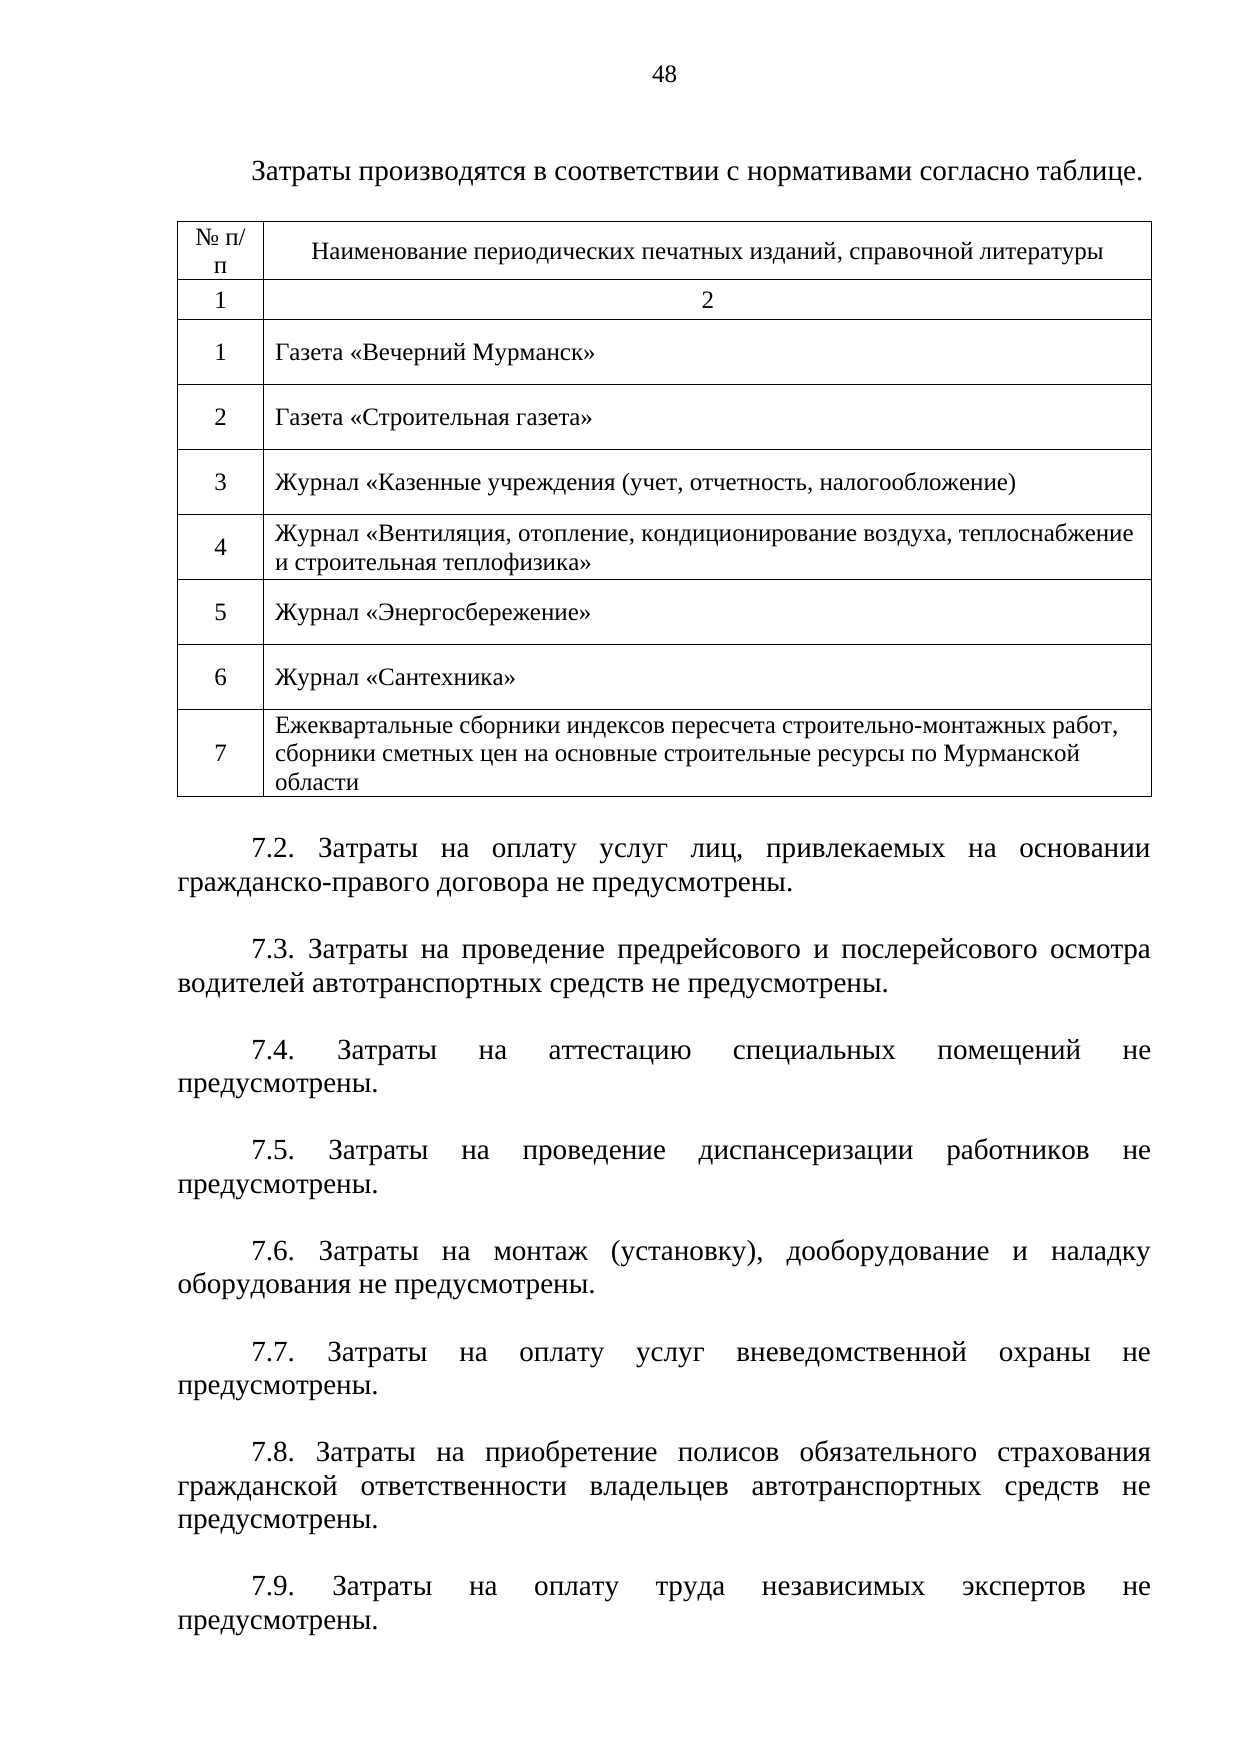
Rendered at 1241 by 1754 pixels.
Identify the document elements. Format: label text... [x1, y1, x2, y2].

table_cell 1 [178, 280, 263, 319]
table_cell 7 [178, 710, 263, 796]
table_cell 1 [178, 320, 263, 384]
table_cell 3 [178, 450, 263, 514]
table_cell 5 [178, 580, 263, 644]
table_cell Журнал «Вентиляция, отопление, кондиционирование воздуха, теплоснабжение и строительная теплофизика» [264, 515, 1151, 579]
list Затраты на аттестацию специальных помещений не предусмотрены. [177, 1032, 1152, 1099]
list Затраты производятся в соответствии с нормативами согласно таблице. [177, 153, 1152, 187]
list Затраты на проведение предрейсового и послерейсового осмотра водителей автотранспортных средств не предусмотрены. [177, 931, 1152, 998]
table_cell Газета «Вечерний Мурманск» [264, 320, 1151, 384]
table_cell 4 [178, 515, 263, 579]
table_cell 2 [178, 385, 263, 449]
table_cell 6 [178, 645, 263, 709]
list Затраты на оплату услуг лиц, привлекаемых на основании гражданско-правого договора не предусмотрены. [177, 831, 1152, 898]
table_cell Журнал «Энергосбережение» [264, 580, 1151, 644]
table_cell Журнал «Казенные учреждения (учет, отчетность, налогообложение) [264, 450, 1151, 514]
table_header № п/п [178, 222, 263, 279]
list Затраты на проведение диспансеризации работников не предусмотрены. [177, 1132, 1152, 1199]
list Затраты на оплату услуг вневедомственной охраны не предусмотрены. [177, 1334, 1152, 1401]
table_cell 2 [264, 280, 1151, 319]
list Затраты на монтаж (установку), дооборудование и наладку оборудования не предусмотрены. [177, 1233, 1152, 1300]
table_cell Газета «Строительная газета» [264, 385, 1151, 449]
list Затраты на приобретение полисов обязательного страхования гражданской ответственности владельцев автотранспортных средств не предусмотрены. [177, 1434, 1152, 1535]
list Затраты на оплату труда независимых экспертов не предусмотрены. [177, 1568, 1152, 1636]
table_header Наименование периодических печатных изданий, справочной литературы [264, 222, 1151, 279]
table_cell Ежеквартальные сборники индексов пересчета строительно-монтажных работ, сборники сметных цен на основные строительные ресурсы по Мурманской области [264, 710, 1151, 796]
table_cell Журнал «Сантехника» [264, 645, 1151, 709]
